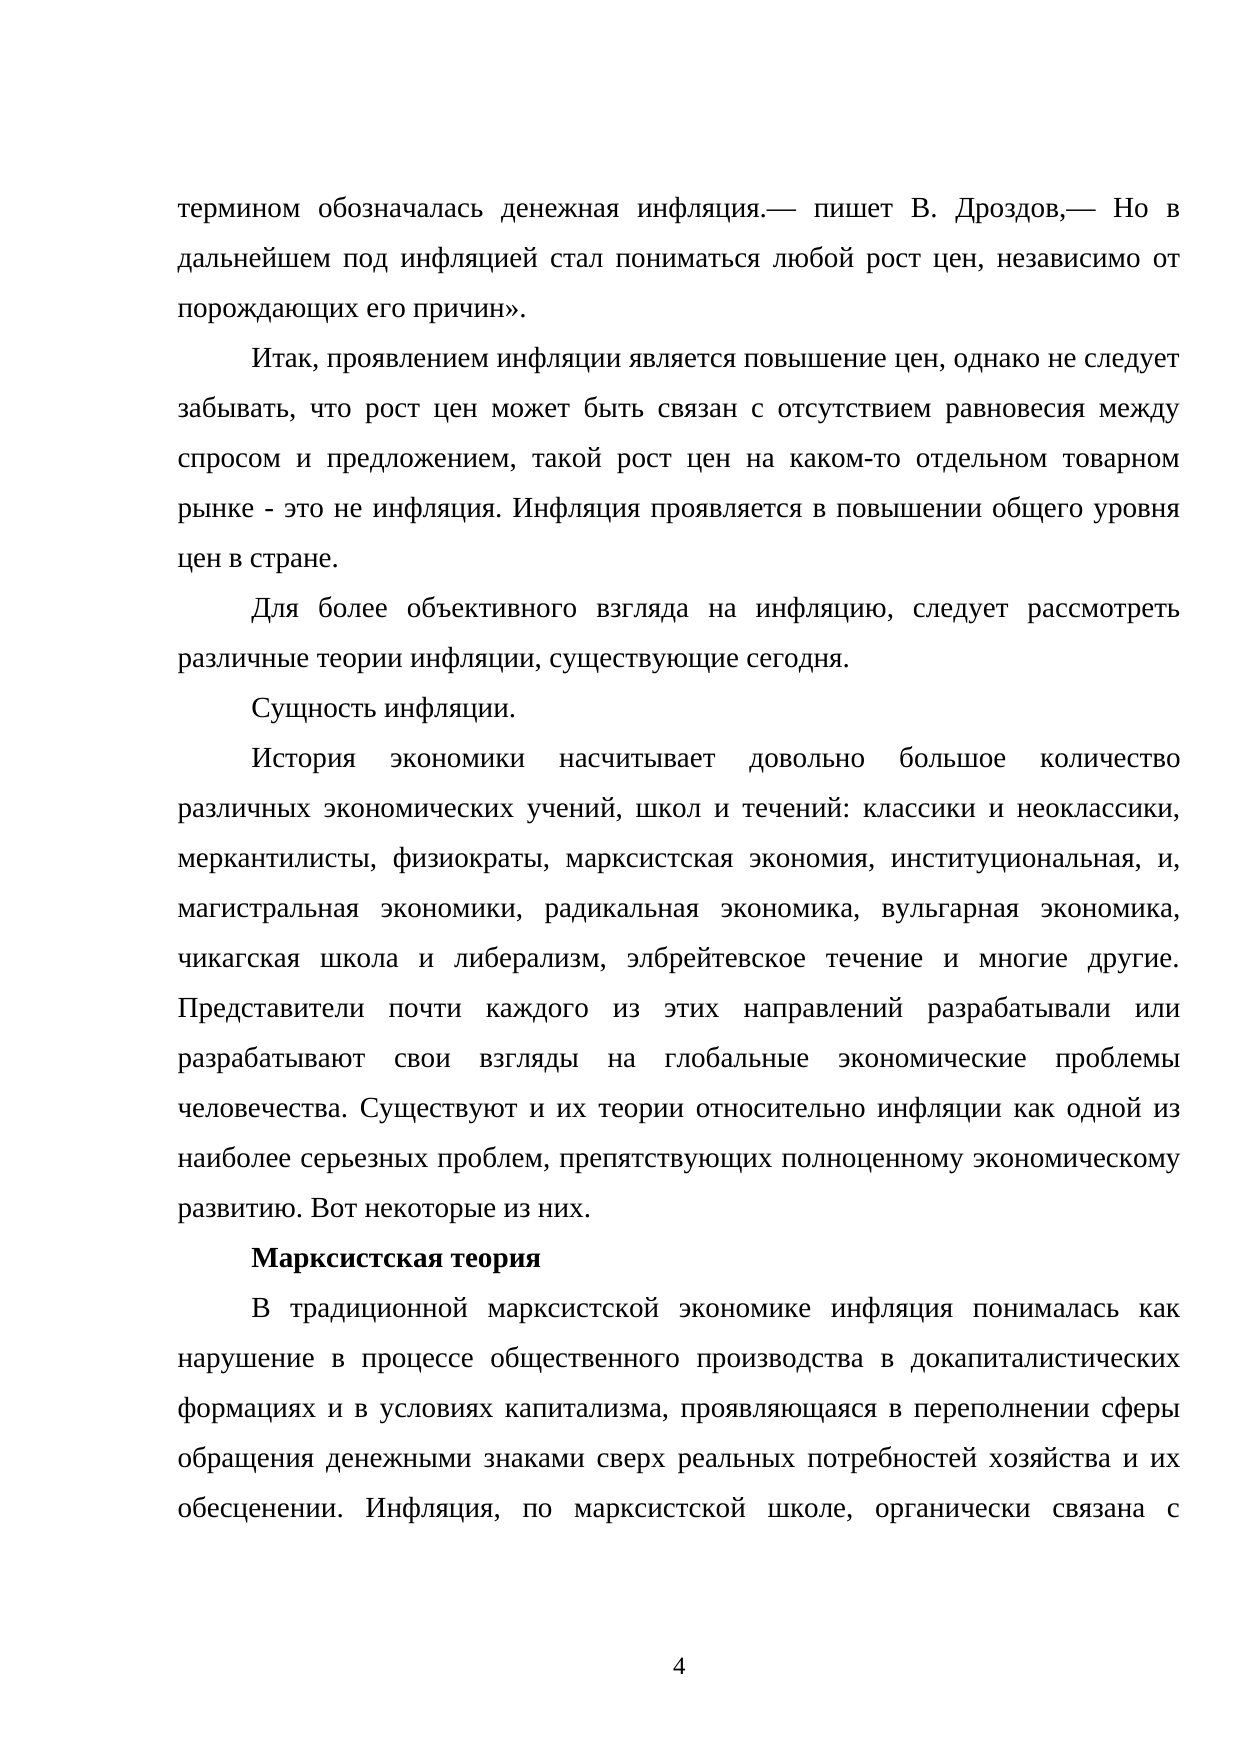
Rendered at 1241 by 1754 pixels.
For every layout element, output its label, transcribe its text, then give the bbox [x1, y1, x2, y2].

text Итак, проявлением инфляции является повышение цен, однако не следует забывать, что рост цен может быть связан с отсутствием равновесия между спросом и предложением, такой рост цен на каком-то отдельном товарном рынке - это не инфляция. Инфляция проявляется в повышении общего уровня цен в стране. [177, 327, 1181, 577]
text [177, 1277, 1181, 1527]
text История экономики насчитывает довольно большое количество различных экономических учений, школ и течений: классики и неоклассики, меркантилисты, физиократы, марксистская экономия, институциональная, и, магистральная экономики, радикальная экономика, вульгарная экономика, чикагская школа и либерализм, элбрейтевское течение и многие другие. Представители почти каждого из этих направлений разрабатывали или разрабатывают свои взгляды на глобальные экономические проблемы человечества. Существуют и их теории относительно инфляции как одной из наиболее серьезных проблем, препятствующих полноценному экономическому развитию. Вот некоторые из них. [177, 727, 1181, 1227]
text Для более объективного взгляда на инфляцию, следует рассмотреть различные теории инфляции, существующие сегодня. [177, 577, 1181, 677]
text Марксистская теория [177, 1227, 1181, 1277]
text Сущность инфляции. [177, 677, 1181, 727]
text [177, 177, 1181, 327]
